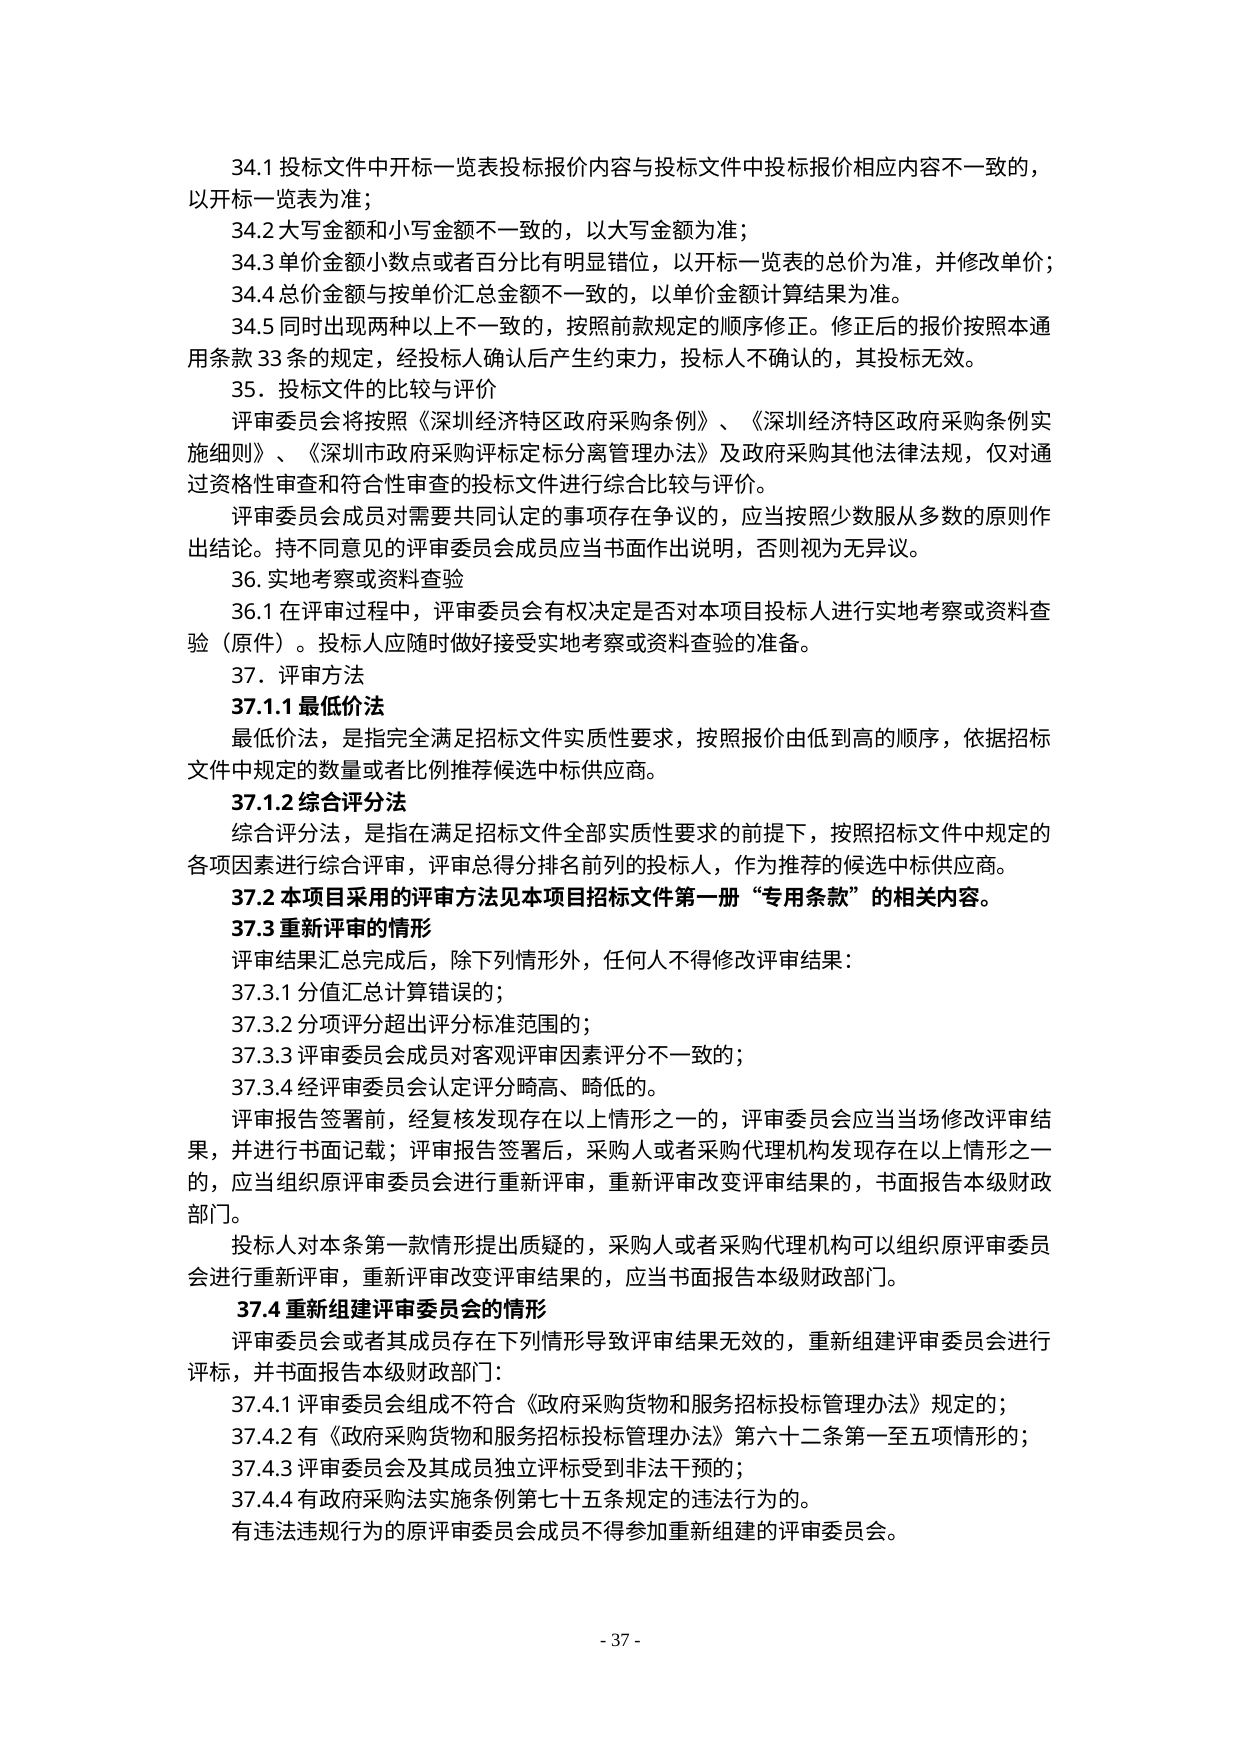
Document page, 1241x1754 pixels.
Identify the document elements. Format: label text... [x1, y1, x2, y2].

text 综合评分法，是指在满足招标文件全部实质性要求的前提下，按照招标文件中规定的各项因素进行综合评审，评审总得分排名前列的投标人，作为推荐的候选中标供应商。 [187, 816, 1053, 879]
text 投标人对本条第一款情形提出质疑的，采购人或者采购代理机构可以组织原评审委员会进行重新评审，重新评审改变评审结果的，应当书面报告本级财政部门。 [187, 1228, 1053, 1292]
text 37.3重新评审的情形 [187, 911, 1053, 943]
text 最低价法，是指完全满足招标文件实质性要求，按照报价由低到高的顺序，依据招标文件中规定的数量或者比例推荐候选中标供应商。 [187, 721, 1053, 784]
text 37.1.2综合评分法 [187, 784, 1053, 816]
text 有违法违规行为的原评审委员会成员不得参加重新组建的评审委员会。 [187, 1514, 1053, 1546]
text 37.2 本项目采用的评审方法见本项目招标文件第一册“专用条款”的相关内容。 [187, 879, 1053, 911]
text 36. 实地考察或资料查验 [187, 562, 1053, 594]
text 37.4重新组建评审委员会的情形 [187, 1292, 1053, 1324]
text 评审委员会成员对需要共同认定的事项存在争议的，应当按照少数服从多数的原则作出结论。持不同意见的评审委员会成员应当书面作出说明，否则视为无异议。 [187, 499, 1053, 562]
text 37.1.1最低价法 [187, 689, 1053, 721]
text 评审报告签署前，经复核发现存在以上情形之一的，评审委员会应当当场修改评审结果，并进行书面记载；评审报告签署后，采购人或者采购代理机构发现存在以上情形之一的，应当组织原评审委员会进行重新评审，重新评审改变评审结果的，书面报告本级财政部门。 [187, 1102, 1053, 1228]
text 37.4.4有政府采购法实施条例第七十五条规定的违法行为的。 [187, 1482, 1053, 1514]
text 37.3.4经评审委员会认定评分畸高、畸低的。 [187, 1070, 1053, 1102]
text 37.4.2有《政府采购货物和服务招标投标管理办法》第六十二条第一至五项情形的； [187, 1419, 1053, 1451]
text 评审委员会将按照《深圳经济特区政府采购条例》、《深圳经济特区政府采购条例实施细则》、《深圳市政府采购评标定标分离管理办法》及政府采购其他法律法规，仅对通过资格性审查和符合性审查的投标文件进行综合比较与评价。 [187, 404, 1053, 499]
text 34.3单价金额小数点或者百分比有明显错位，以开标一览表的总价为准，并修改单价； [187, 245, 1053, 277]
text 34.5同时出现两种以上不一致的，按照前款规定的顺序修正。修正后的报价按照本通用条款33条的规定，经投标人确认后产生约束力，投标人不确认的，其投标无效。 [187, 309, 1053, 372]
text 评审委员会或者其成员存在下列情形导致评审结果无效的，重新组建评审委员会进行评标，并书面报告本级财政部门： [187, 1324, 1053, 1387]
text 评审结果汇总完成后，除下列情形外，任何人不得修改评审结果： [187, 943, 1053, 975]
text 36.1在评审过程中，评审委员会有权决定是否对本项目投标人进行实地考察或资料查验（原件）。投标人应随时做好接受实地考察或资料查验的准备。 [187, 594, 1053, 658]
text 34.4总价金额与按单价汇总金额不一致的，以单价金额计算结果为准。 [187, 277, 1053, 309]
text 37.3.1分值汇总计算错误的； [187, 975, 1053, 1007]
text 34.1投标文件中开标一览表投标报价内容与投标文件中投标报价相应内容不一致的，以开标一览表为准； [187, 150, 1053, 213]
text 37.3.3评审委员会成员对客观评审因素评分不一致的； [187, 1038, 1053, 1070]
text 37.4.3评审委员会及其成员独立评标受到非法干预的； [187, 1451, 1053, 1482]
text 37．评审方法 [187, 658, 1053, 689]
text 37.4.1评审委员会组成不符合《政府采购货物和服务招标投标管理办法》规定的； [187, 1387, 1053, 1419]
text 35．投标文件的比较与评价 [187, 372, 1053, 404]
text 37.3.2分项评分超出评分标准范围的； [187, 1007, 1053, 1038]
text 34.2大写金额和小写金额不一致的，以大写金额为准； [187, 213, 1053, 245]
